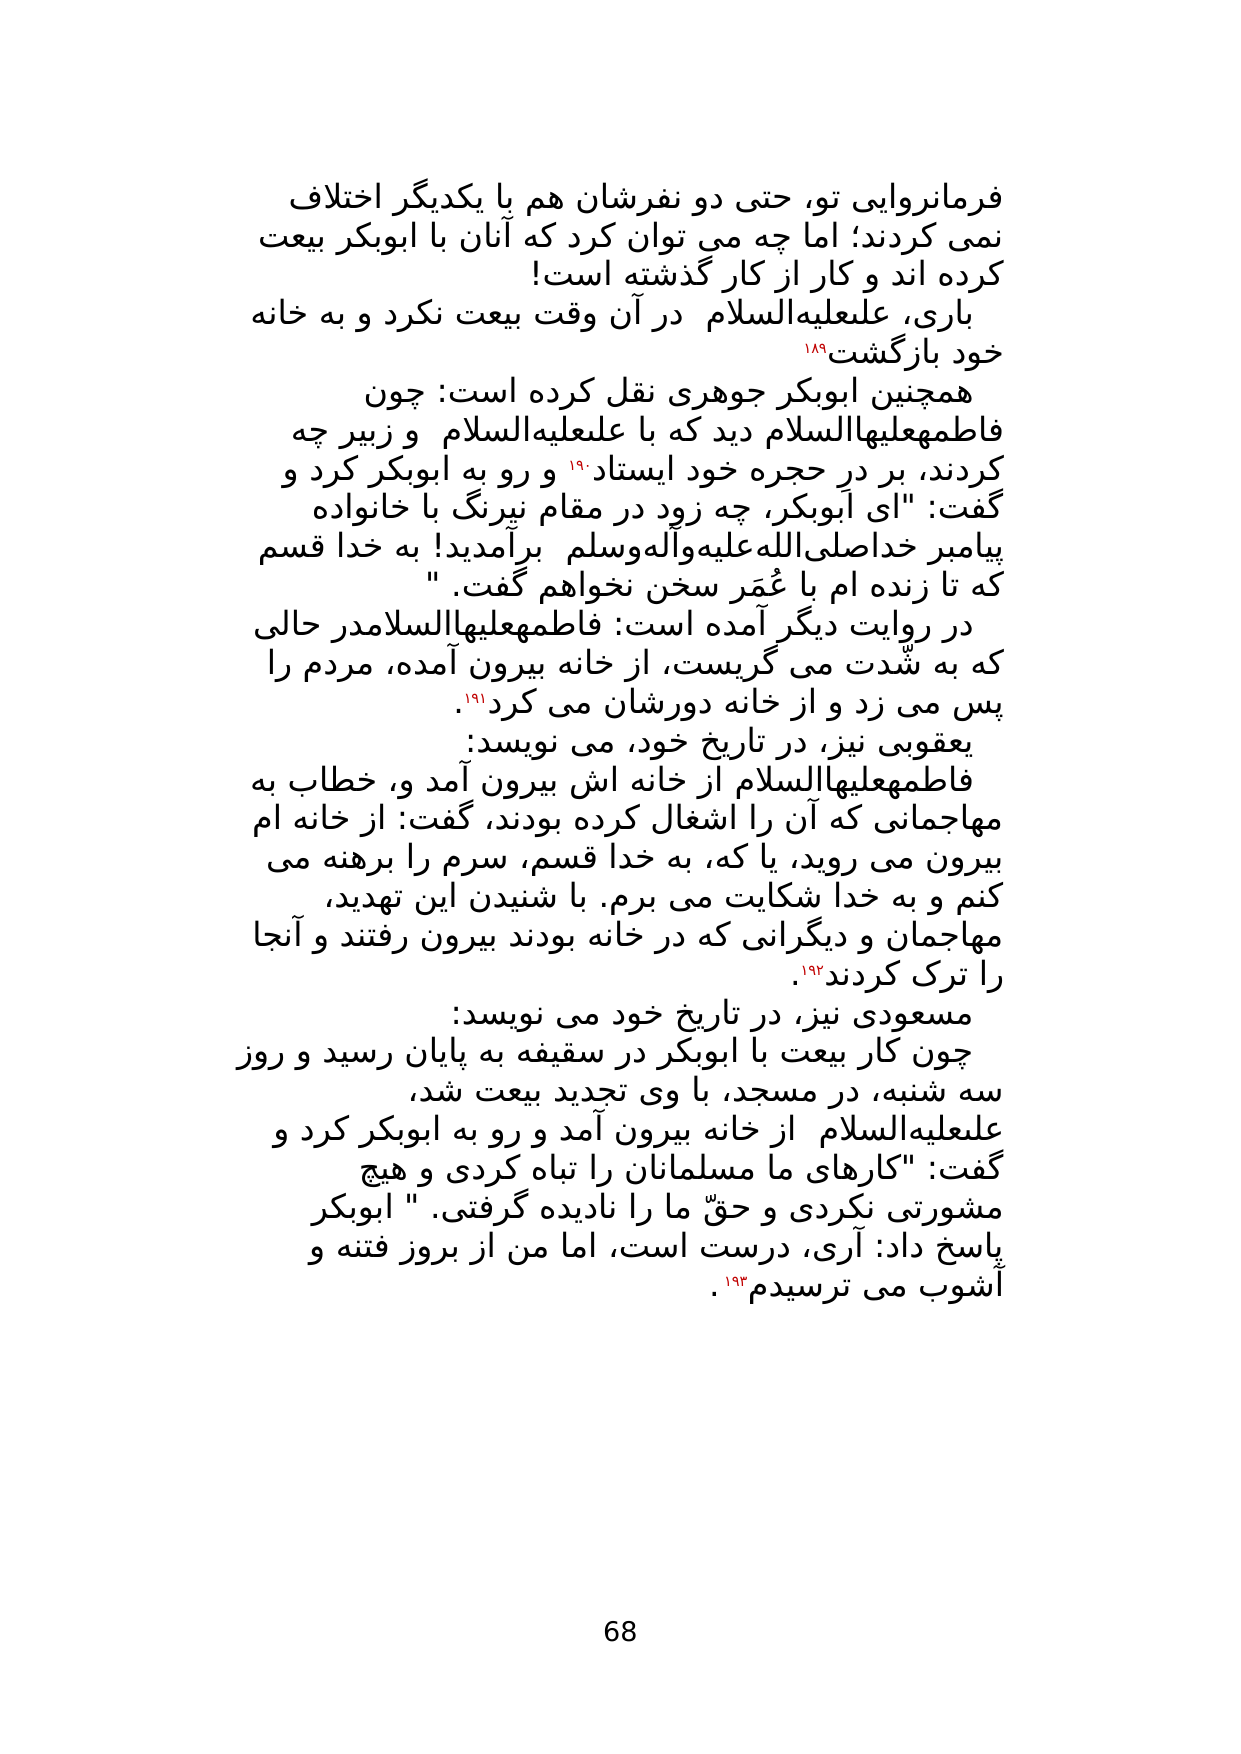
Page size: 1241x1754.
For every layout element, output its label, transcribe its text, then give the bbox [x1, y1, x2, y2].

text فاطمهعليها‌السلام از خانه اش بيرون آمد و، خطاب به مهاجمانى که آن را اشغال کرده بودند، گفت: از خانه ام بيرون مى رويد، يا که، به خدا قسم، سرم را برهنه مى کنم و به خدا شکايت مى برم. با شنيدن اين تهديد، مهاجمان و ديگرانى که در خانه بودند بيرون رفتند و آنجا را ترک کردند١٩٢. [236, 760, 1004, 993]
text بارى، علىعليه‌السلام در آن وقت بيعت نکرد و به خانه خود بازگشت١٨٩ [236, 294, 1004, 371]
text يعقوبى نيز، در تاريخ خود، مى نويسد: [236, 721, 1004, 760]
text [236, 177, 1004, 294]
text چون کار بيعت با ابوبکر در سقيفه به پايان رسيد و روز سه شنبه، در مسجد، با وى تجديد بيعت شد، علىعليه‌السلام از خانه بيرون آمد و رو به ابوبکر کرد و گفت: "کارهاى ما مسلمانان را تباه کردى و هيچ مشورتى نکردى و حقّ ما را ناديده گرفتى. " ابوبکر پاسخ داد: آرى، درست است، اما من از بروز فتنه و آشوب مى ترسيدم١٩٣ . [236, 1032, 1004, 1304]
text مسعودى نيز، در تاريخ خود مى نويسد: [236, 993, 1004, 1032]
text همچنين ابوبکر جوهرى نقل کرده است: چون فاطمهعليها‌السلام ديد که با علىعليه‌السلام و زبير چه کردند، بر درِ حجره خود ايستاد١٩٠ و رو به ابوبکر کرد و گفت: "اى ابوبکر، چه زود در مقام نيرنگ با خانواده پيامبر خداصلى‌الله‌عليه‌وآله‌وسلم برآمديد! به خدا قسم که تا زنده ام با عُمَر سخن نخواهم گفت. " [236, 371, 1004, 604]
text در روايت ديگر آمده است: فاطمهعليها‌السلامدر حالى که به شّدت مى گريست، از خانه بيرون آمده، مردم را پس مى زد و از خانه دورشان مى کرد١٩١. [236, 604, 1004, 721]
